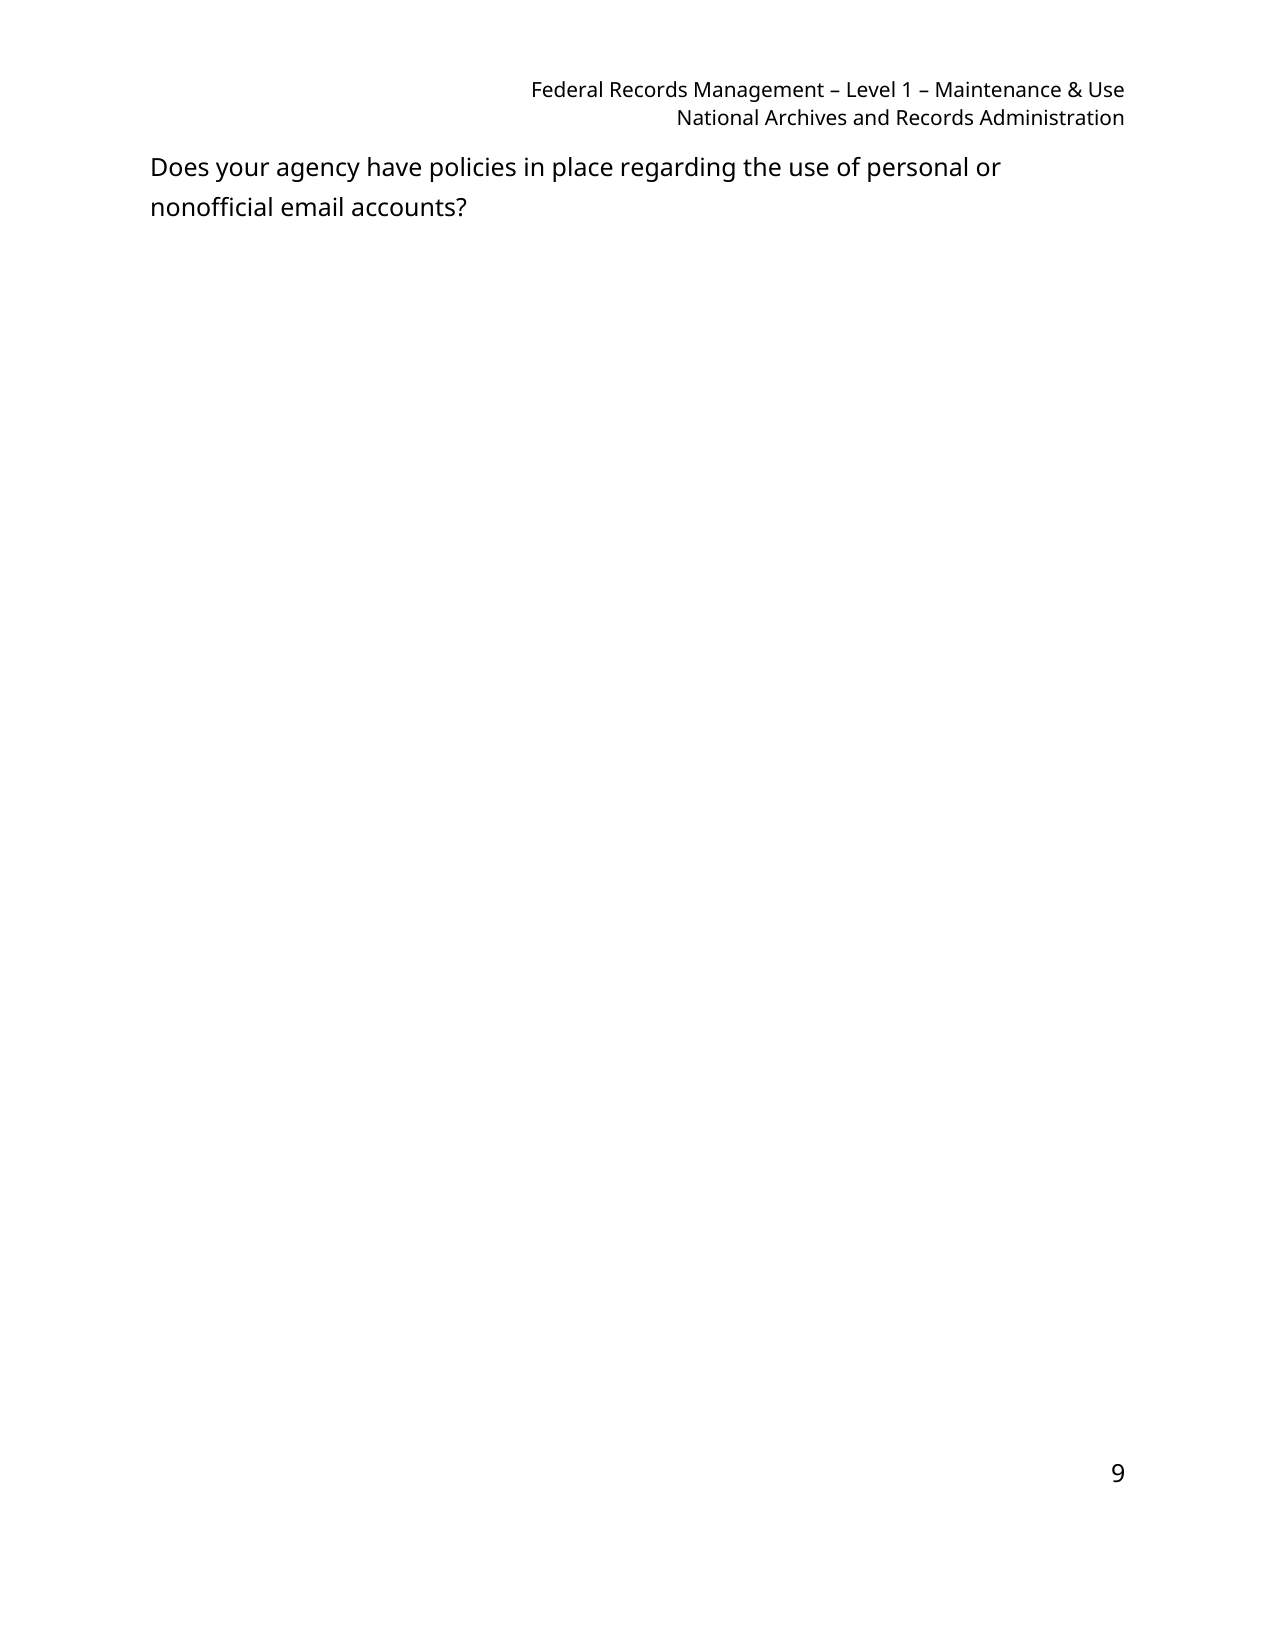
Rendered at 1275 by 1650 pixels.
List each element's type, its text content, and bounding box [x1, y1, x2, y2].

text Does your agency have policies in place regarding the use of personal or nonofficial email accounts? [150, 150, 1125, 223]
